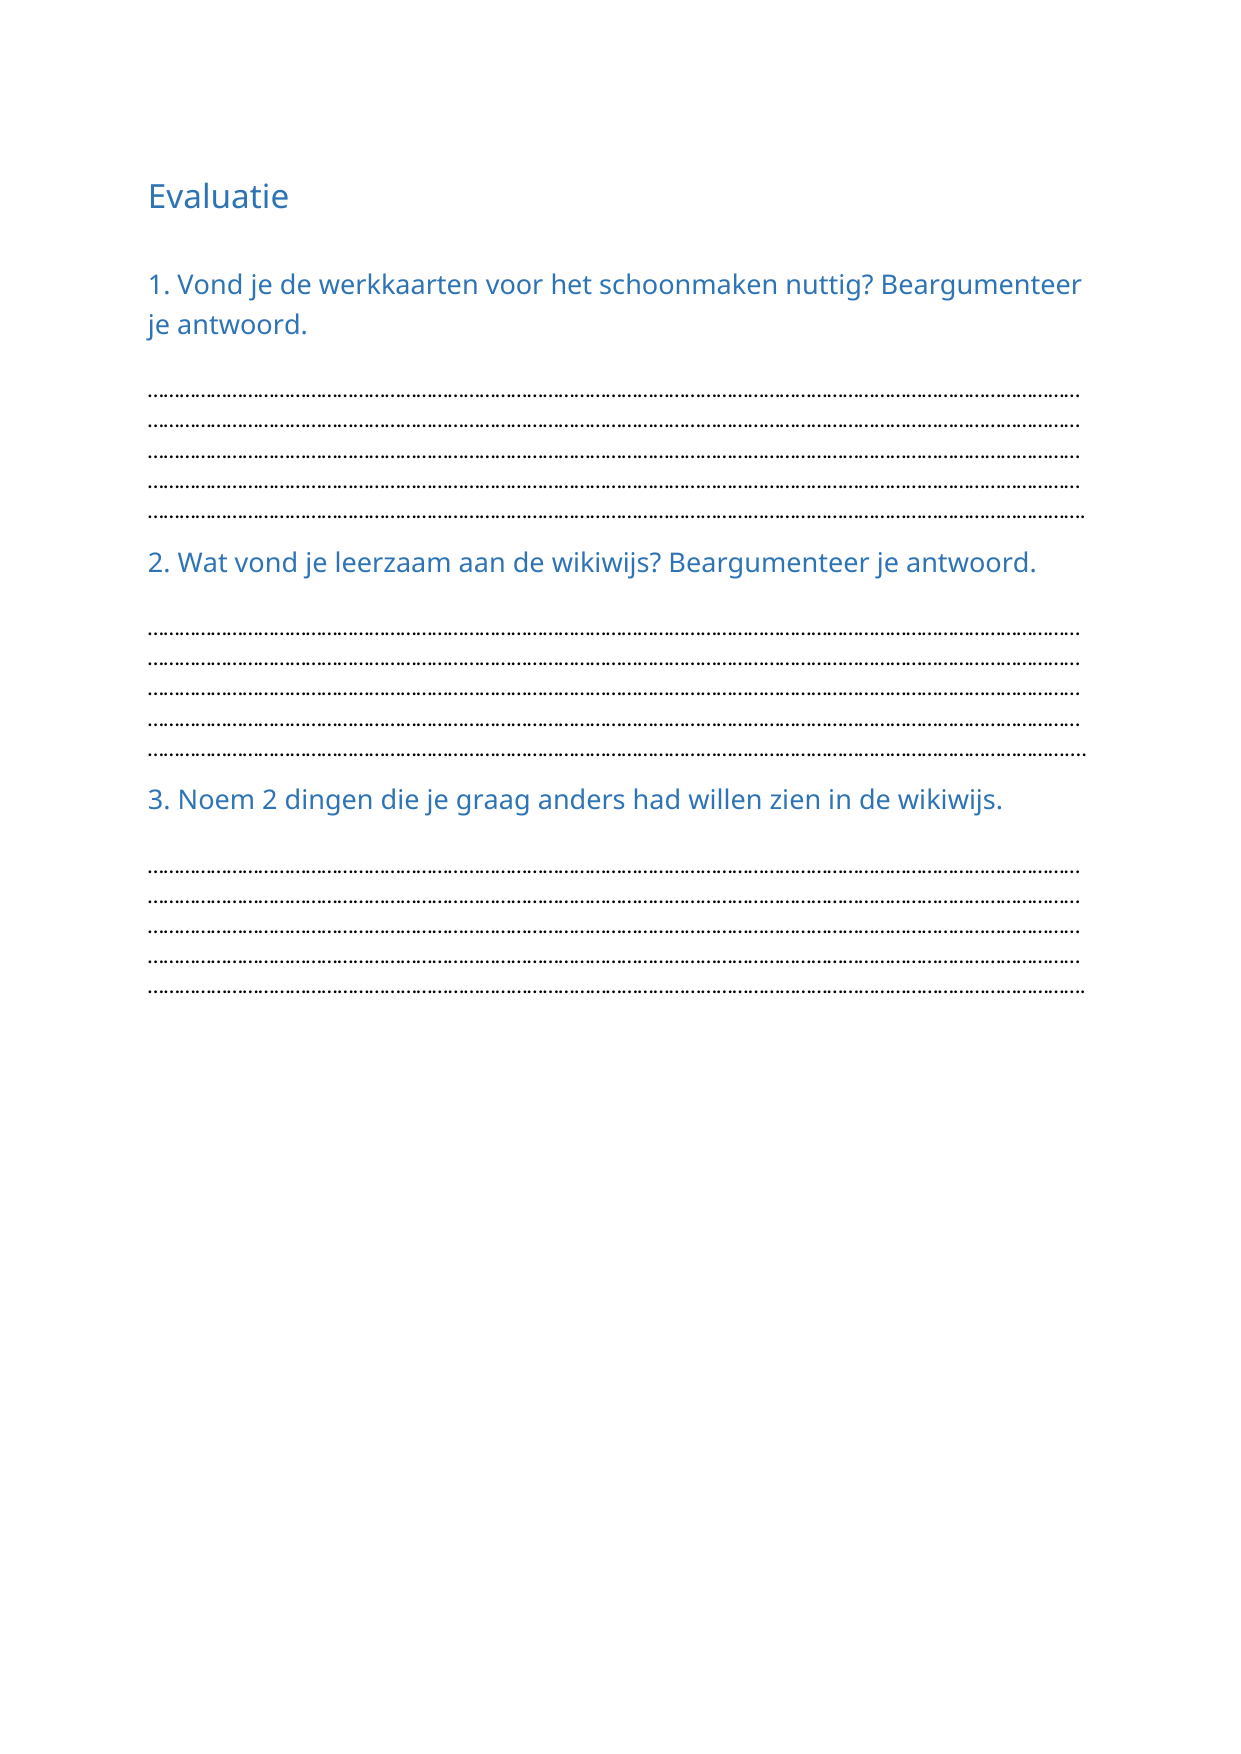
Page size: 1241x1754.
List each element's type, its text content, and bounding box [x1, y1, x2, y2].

subtitle Evaluatie [148, 173, 1093, 218]
subtitle 2. Wat vond je leerzaam aan de wikiwijs? Beargumenteer je antwoord. [148, 543, 1093, 580]
text …………………………………………………………………………………………………………………………………………………………………………………………………………………………………………………………………………………………………………………………………………………………………………………………………………………………………………………………………………………………………………………………………………………………………………………………………………………………………………………………………………………………………………………………………………………………………………………………………………………. [148, 345, 1093, 524]
subtitle 1. Vond je de werkkaarten voor het schoonmaken nuttig? Beargumenteer je antwoord. [148, 226, 1093, 342]
text …………………………………………………………………………………………………………………………………………………………………………………………………………………………………………………………………………………………………………………………………………………………………………………………………………………………………………………………………………………………………………………………………………………………………………………………………………………………………………………………………………………………………………………………………………………………………………………………………………………. [148, 821, 1093, 999]
subtitle 3. Noem 2 dingen die je graag anders had willen zien in de wikiwijs. [148, 781, 1093, 818]
text ……………………………………………………………………………………………………………………………………………………………………………………………………………………………………………………………………………………………………………………………………………………………………………………………………………………………………………………………………………………………………………………………………………………………………………………………………………………………………………………………………………………………………………………………………………………………………………………………………………….... [148, 583, 1093, 762]
